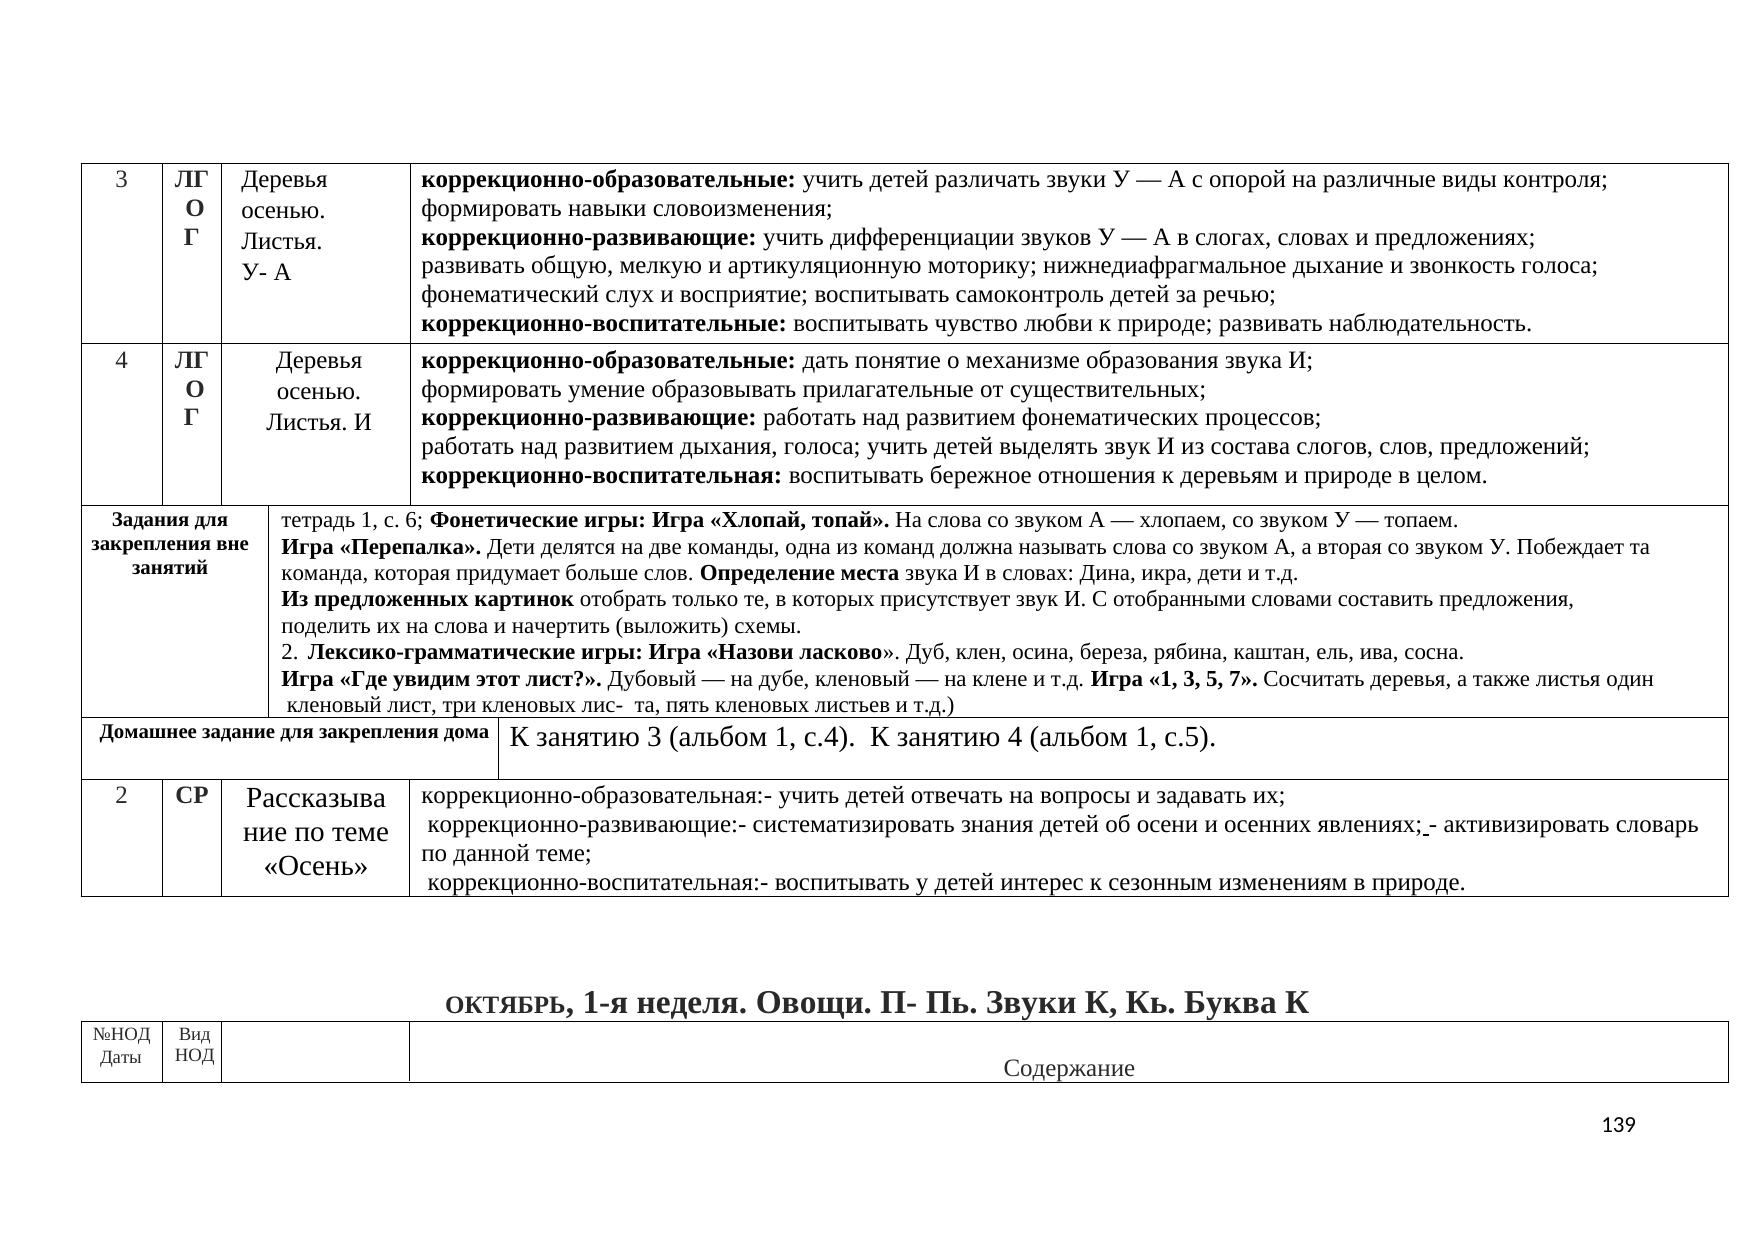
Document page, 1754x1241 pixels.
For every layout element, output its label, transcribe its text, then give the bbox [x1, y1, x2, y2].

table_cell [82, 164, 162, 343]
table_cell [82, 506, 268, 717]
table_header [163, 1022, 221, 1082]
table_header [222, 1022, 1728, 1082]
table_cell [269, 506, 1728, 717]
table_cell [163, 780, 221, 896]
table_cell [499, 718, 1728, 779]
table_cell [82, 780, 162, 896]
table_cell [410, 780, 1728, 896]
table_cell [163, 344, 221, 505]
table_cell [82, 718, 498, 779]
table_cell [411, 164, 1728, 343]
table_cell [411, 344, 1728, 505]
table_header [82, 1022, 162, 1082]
text ОКТЯБРЬ, 1-я неделя. Овощи. П- Пь. Звуки К, Кь. Буква К [118, 983, 1636, 1021]
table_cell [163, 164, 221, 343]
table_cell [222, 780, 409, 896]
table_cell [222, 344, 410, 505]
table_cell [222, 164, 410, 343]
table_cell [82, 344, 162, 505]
